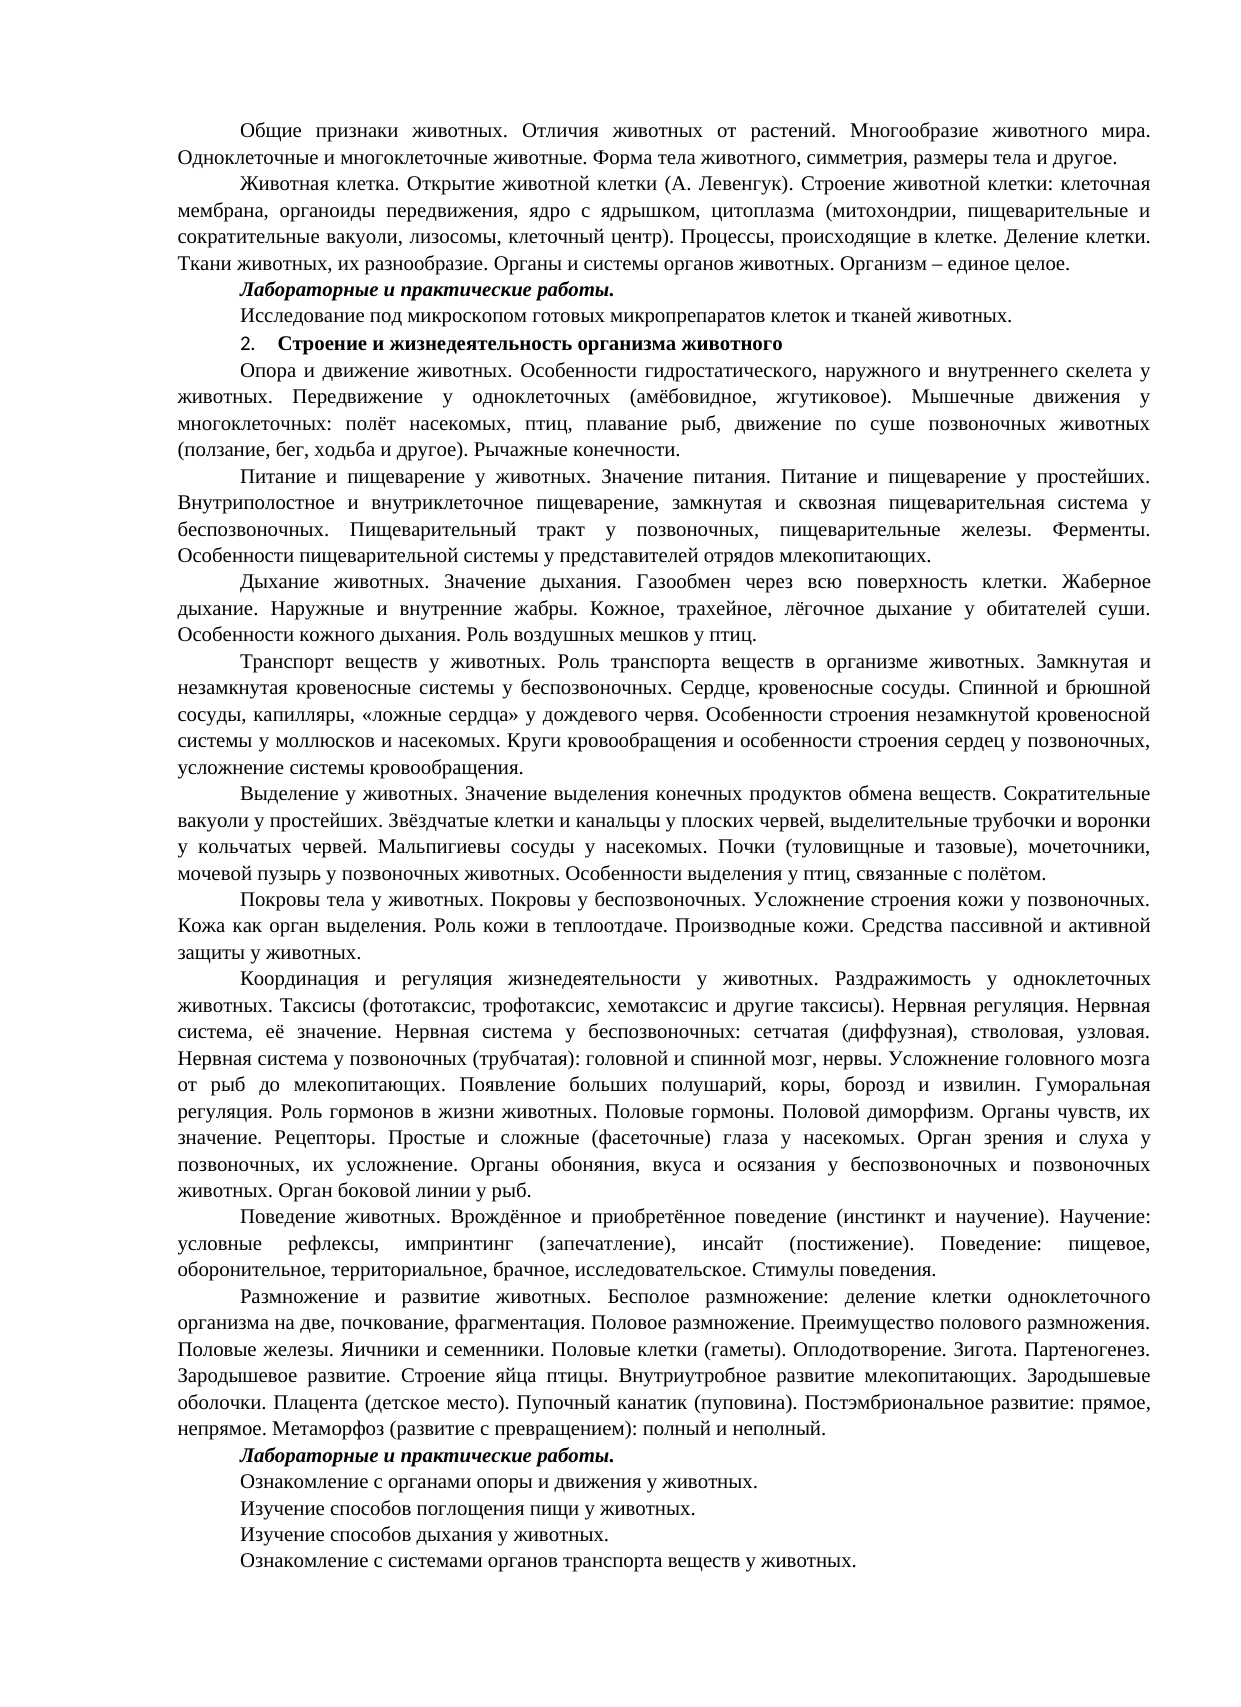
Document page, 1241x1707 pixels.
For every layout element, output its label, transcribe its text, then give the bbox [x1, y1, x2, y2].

text Лабораторные и практические работы. [177, 1442, 1152, 1467]
text Ознакомление с системами органов транспорта веществ у животных. [177, 1548, 1152, 1572]
text Размножение и развитие животных. Бесполое размножение: деление клетки одноклеточного организма на две, почкование, фрагментация. Половое размножение. Преимущество полового размножения. Половые железы. Яичники и семенники. Половые клетки (гаметы). Оплодотворение. Зигота. Партеногенез. Зародышевое развитие. Строение яйца птицы. Внутриутробное развитие млекопитающих. Зародышевые оболочки. Плацента (детское место). Пупочный канатик (пуповина). Постэмбриональное развитие: прямое, непрямое. Метаморфоз (развитие с превращением): полный и неполный. [177, 1284, 1152, 1440]
text Опора и движение животных. Особенности гидростатического, наружного и внутреннего скелета у животных. Передвижение у одноклеточных (амёбовидное, жгутиковое). Мышечные движения у многоклеточных: полёт насекомых, птиц, плавание рыб, движение по суше позвоночных животных (ползание, бег, ходьба и другое). Рычажные конечности. [177, 358, 1152, 461]
text Исследование под микроскопом готовых микропрепаратов клеток и тканей животных. [177, 303, 1152, 327]
text Лабораторные и практические работы. [177, 277, 1152, 301]
text Изучение способов поглощения пищи у животных. [177, 1495, 1152, 1519]
text Дыхание животных. Значение дыхания. Газообмен через всю поверхность клетки. Жаберное дыхание. Наружные и внутренние жабры. Кожное, трахейное, лёгочное дыхание у обитателей суши. Особенности кожного дыхания. Роль воздушных мешков у птиц. [177, 569, 1152, 646]
text Выделение у животных. Значение выделения конечных продуктов обмена веществ. Сократительные вакуоли у простейших. Звёздчатые клетки и канальцы у плоских червей, выделительные трубочки и воронки у кольчатых червей. Мальпигиевы сосуды у насекомых. Почки (туловищные и тазовые), мочеточники, мочевой пузырь у позвоночных животных. Особенности выделения у птиц, связанные с полётом. [177, 781, 1152, 884]
text Поведение животных. Врождённое и приобретённое поведение (инстинкт и научение). Научение: условные рефлексы, импринтинг (запечатление), инсайт (постижение). Поведение: пищевое, оборонительное, территориальное, брачное, исследовательское. Стимулы поведения. [177, 1204, 1152, 1281]
text Изучение способов дыхания у животных. [177, 1522, 1152, 1546]
list Строение и жизнедеятельность организма животного [240, 330, 1152, 355]
text Покровы тела у животных. Покровы у беспозвоночных. Усложнение строения кожи у позвоночных. Кожа как орган выделения. Роль кожи в теплоотдаче. Производные кожи. Средства пассивной и активной защиты у животных. [177, 887, 1152, 964]
text Общие признаки животных. Отличия животных от растений. Многообразие животного мира. Одноклеточные и многоклеточные животные. Форма тела животного, симметрия, размеры тела и другое. [177, 118, 1152, 169]
text Ознакомление с органами опоры и движения у животных. [177, 1469, 1152, 1493]
text Питание и пищеварение у животных. Значение питания. Питание и пищеварение у простейших. Внутриполостное и внутриклеточное пищеварение, замкнутая и сквозная пищеварительная система у беспозвоночных. Пищеварительный тракт у позвоночных, пищеварительные железы. Ферменты. Особенности пищеварительной системы у представителей отрядов млекопитающих. [177, 463, 1152, 567]
text Транспорт веществ у животных. Роль транспорта веществ в организме животных. Замкнутая и незамкнутая кровеносные системы у беспозвоночных. Сердце, кровеносные сосуды. Спинной и брюшной сосуды, капилляры, «ложные сердца» у дождевого червя. Особенности строения незамкнутой кровеносной системы у моллюсков и насекомых. Круги кровообращения и особенности строения сердец у позвоночных, усложнение системы кровообращения. [177, 649, 1152, 779]
text Животная клетка. Открытие животной клетки (А. Левенгук). Строение животной клетки: клеточная мембрана, органоиды передвижения, ядро с ядрышком, цитоплазма (митохондрии, пищеварительные и сократительные вакуоли, лизосомы, клеточный центр). Процессы, происходящие в клетке. Деление клетки. Ткани животных, их разнообразие. Органы и системы органов животных. Организм – единое целое. [177, 171, 1152, 274]
text Координация и регуляция жизнедеятельности у животных. Раздражимость у одноклеточных животных. Таксисы (фототаксис, трофотаксис, хемотаксис и другие таксисы). Нервная регуляция. Нервная система, её значение. Нервная система у беспозвоночных: сетчатая (диффузная), стволовая, узловая. Нервная система у позвоночных (трубчатая): головной и спинной мозг, нервы. Усложнение головного мозга от рыб до млекопитающих. Появление больших полушарий, коры, борозд и извилин. Гуморальная регуляция. Роль гормонов в жизни животных. Половые гормоны. Половой диморфизм. Органы чувств, их значение. Рецепторы. Простые и сложные (фасеточные) глаза у насекомых. Орган зрения и слуха у позвоночных, их усложнение. Органы обоняния, вкуса и осязания у беспозвоночных и позвоночных животных. Орган боковой линии у рыб. [177, 966, 1152, 1202]
